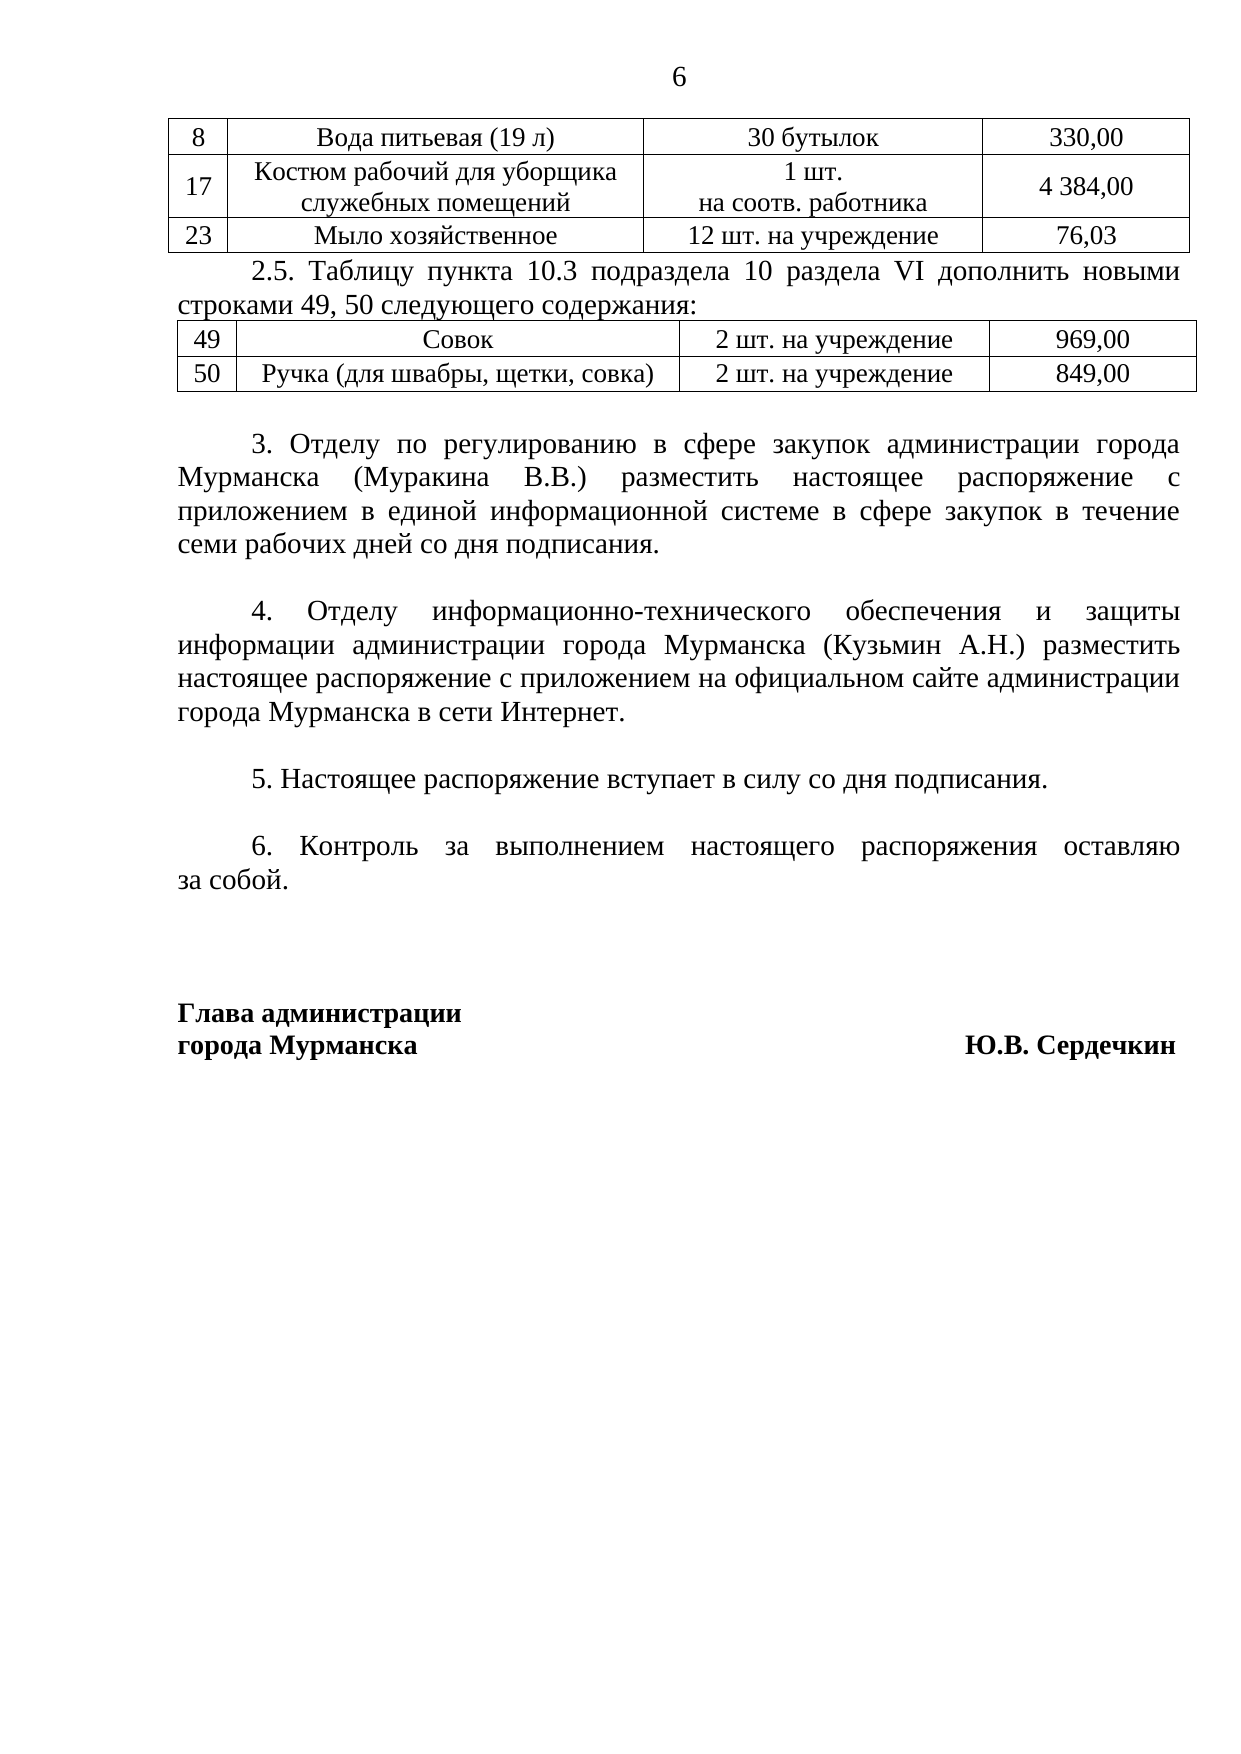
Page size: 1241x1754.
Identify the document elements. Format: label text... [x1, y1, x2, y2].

table_cell 76,03 [983, 218, 1189, 252]
table_cell 330,00 [983, 119, 1189, 153]
table_cell 50 [178, 357, 236, 391]
table_cell 1 шт. на соотв. работника [644, 155, 982, 217]
table_cell Мыло хозяйственное [228, 218, 643, 252]
table_header Совок [237, 321, 679, 356]
table_cell 12 шт. на учреждение [644, 218, 982, 252]
table_header 969,00 [990, 321, 1196, 356]
text города Мурманска Ю.В. Сердечкин [177, 1028, 1181, 1061]
text 3. Отделу по регулированию в сфере закупок администрации города Мурманска (Муракина В.В.) разместить настоящее распоряжение с приложением в единой информационной системе в сфере закупок в течение семи рабочих дней со дня подписания. [177, 426, 1181, 560]
table_cell 30 бутылок [644, 119, 982, 153]
text Глава администрации [177, 996, 1181, 1028]
table_cell Костюм рабочий для уборщика служебных помещений [228, 155, 643, 217]
table_cell Вода питьевая (19 л) [228, 119, 643, 153]
table_cell 2 шт. на учреждение [680, 357, 989, 391]
table_cell 849,00 [990, 357, 1196, 391]
text 5. Настоящее распоряжение вступает в силу со дня подписания. [177, 761, 1181, 795]
table_header 49 [178, 321, 236, 356]
table_cell 4 384,00 [983, 155, 1189, 217]
table_cell 23 [169, 218, 227, 252]
text 6. Контроль за выполнением настоящего распоряжения оставляю за собой. [177, 828, 1181, 895]
table_cell 8 [169, 119, 227, 153]
table_header 2 шт. на учреждение [680, 321, 989, 356]
text 2.5. Таблицу пункта 10.3 подраздела 10 раздела VI дополнить новыми строками 49, 50 следующего содержания: [177, 253, 1181, 320]
table_cell 17 [169, 155, 227, 217]
text 4. Отделу информационно-технического обеспечения и защиты информации администрации города Мурманска (Кузьмин А.Н.) разместить настоящее распоряжение с приложением на официальном сайте администрации города Мурманска в сети Интернет. [177, 593, 1181, 728]
table_cell Ручка (для швабры, щетки, совка) [237, 357, 679, 391]
